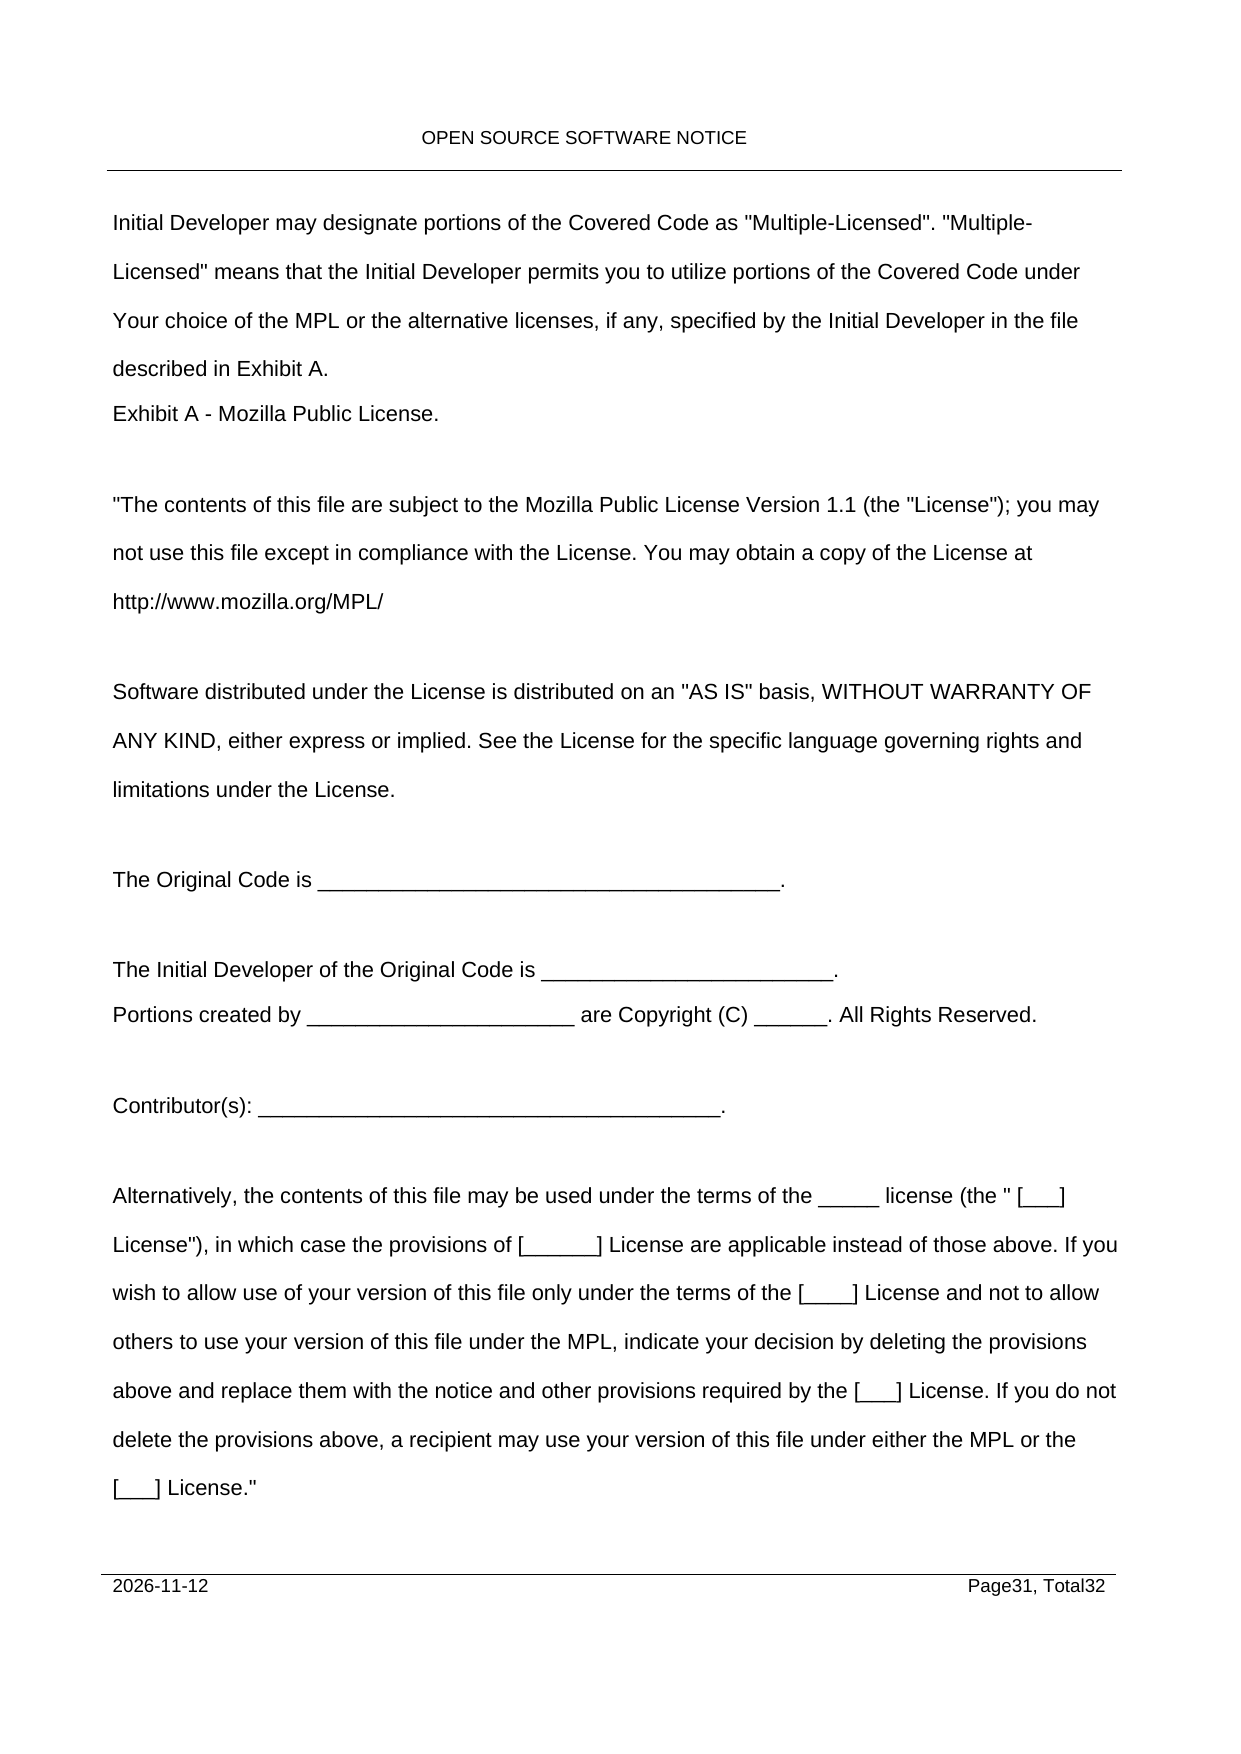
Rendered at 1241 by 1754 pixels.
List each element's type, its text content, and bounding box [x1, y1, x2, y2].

text The Initial Developer of the Original Code is ________________________. [112, 953, 1128, 986]
text Exhibit A - Mozilla Public License. [112, 398, 1128, 430]
text Portions created by ______________________ are Copyright (C) ______. All Rights Reserved. [112, 999, 1128, 1031]
text Software distributed under the License is distributed on an "AS IS" basis, WITHOUT WARRANTY OF ANY KIND, either express or implied. See the License for the specific language governing rights and limitations under the License. [112, 676, 1128, 806]
text Initial Developer may designate portions of the Covered Code as "Multiple-Licensed". "Multiple-Licensed" means that the Initial Developer permits you to utilize portions of the Covered Code under Your choice of the MPL or the alternative licenses, if any, specified by the Initial Developer in the file described in Exhibit A. [112, 206, 1128, 385]
text The Original Code is ______________________________________. [112, 863, 1128, 896]
text Alternatively, the contents of this file may be used under the terms of the _____ license (the " [___] License"), in which case the provisions of [______] License are applicable instead of those above. If you wish to allow use of your version of this file only under the terms of the [____] License and not to allow others to use your version of this file under the MPL, indicate your decision by deleting the provisions above and replace them with the notice and other provisions required by the [___] License. If you do not delete the provisions above, a recipient may use your version of this file under either the MPL or the [___] License." [112, 1179, 1128, 1504]
text Contributor(s): ______________________________________. [112, 1089, 1128, 1121]
text "The contents of this file are subject to the Mozilla Public License Version 1.1 (the "License"); you may not use this file except in compliance with the License. You may obtain a copy of the License at http://www.mozilla.org/MPL/ [112, 488, 1128, 618]
